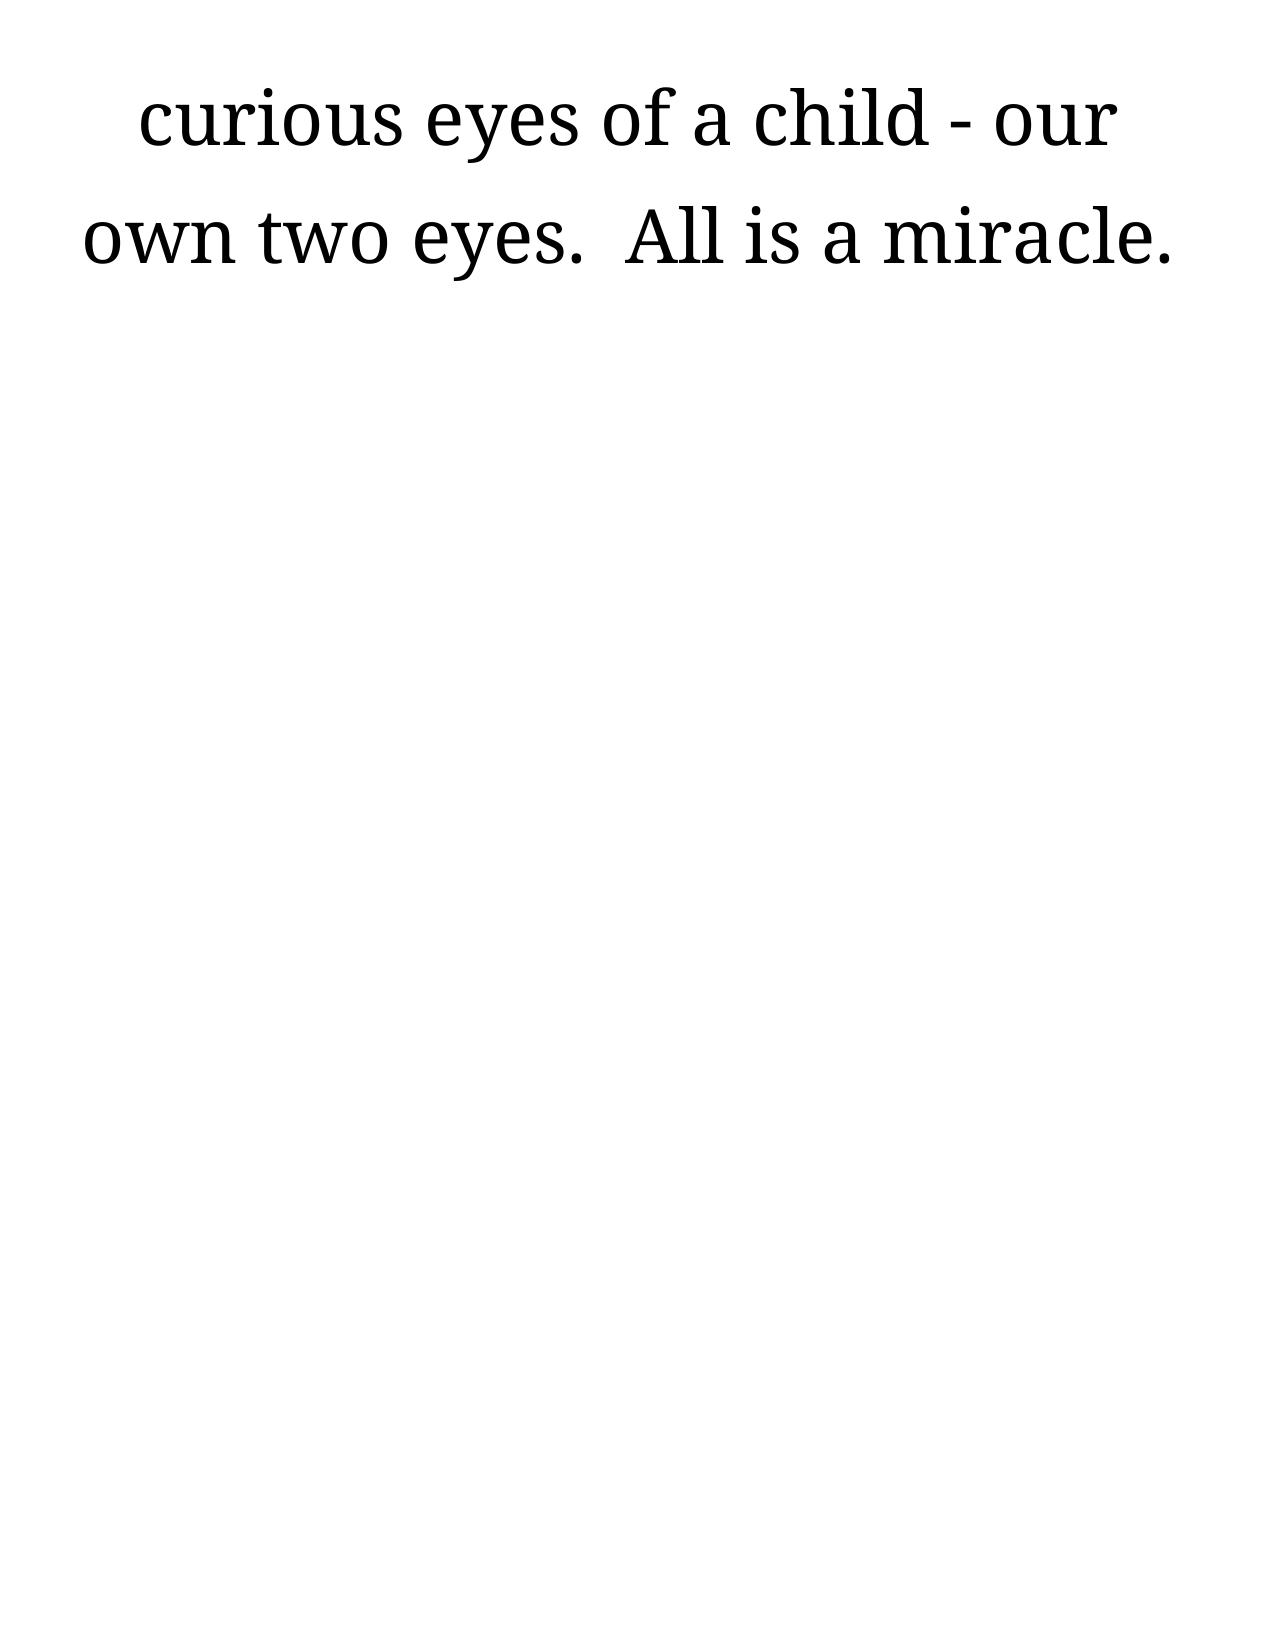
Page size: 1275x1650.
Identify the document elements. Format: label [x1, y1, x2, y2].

text [75, 66, 1181, 285]
